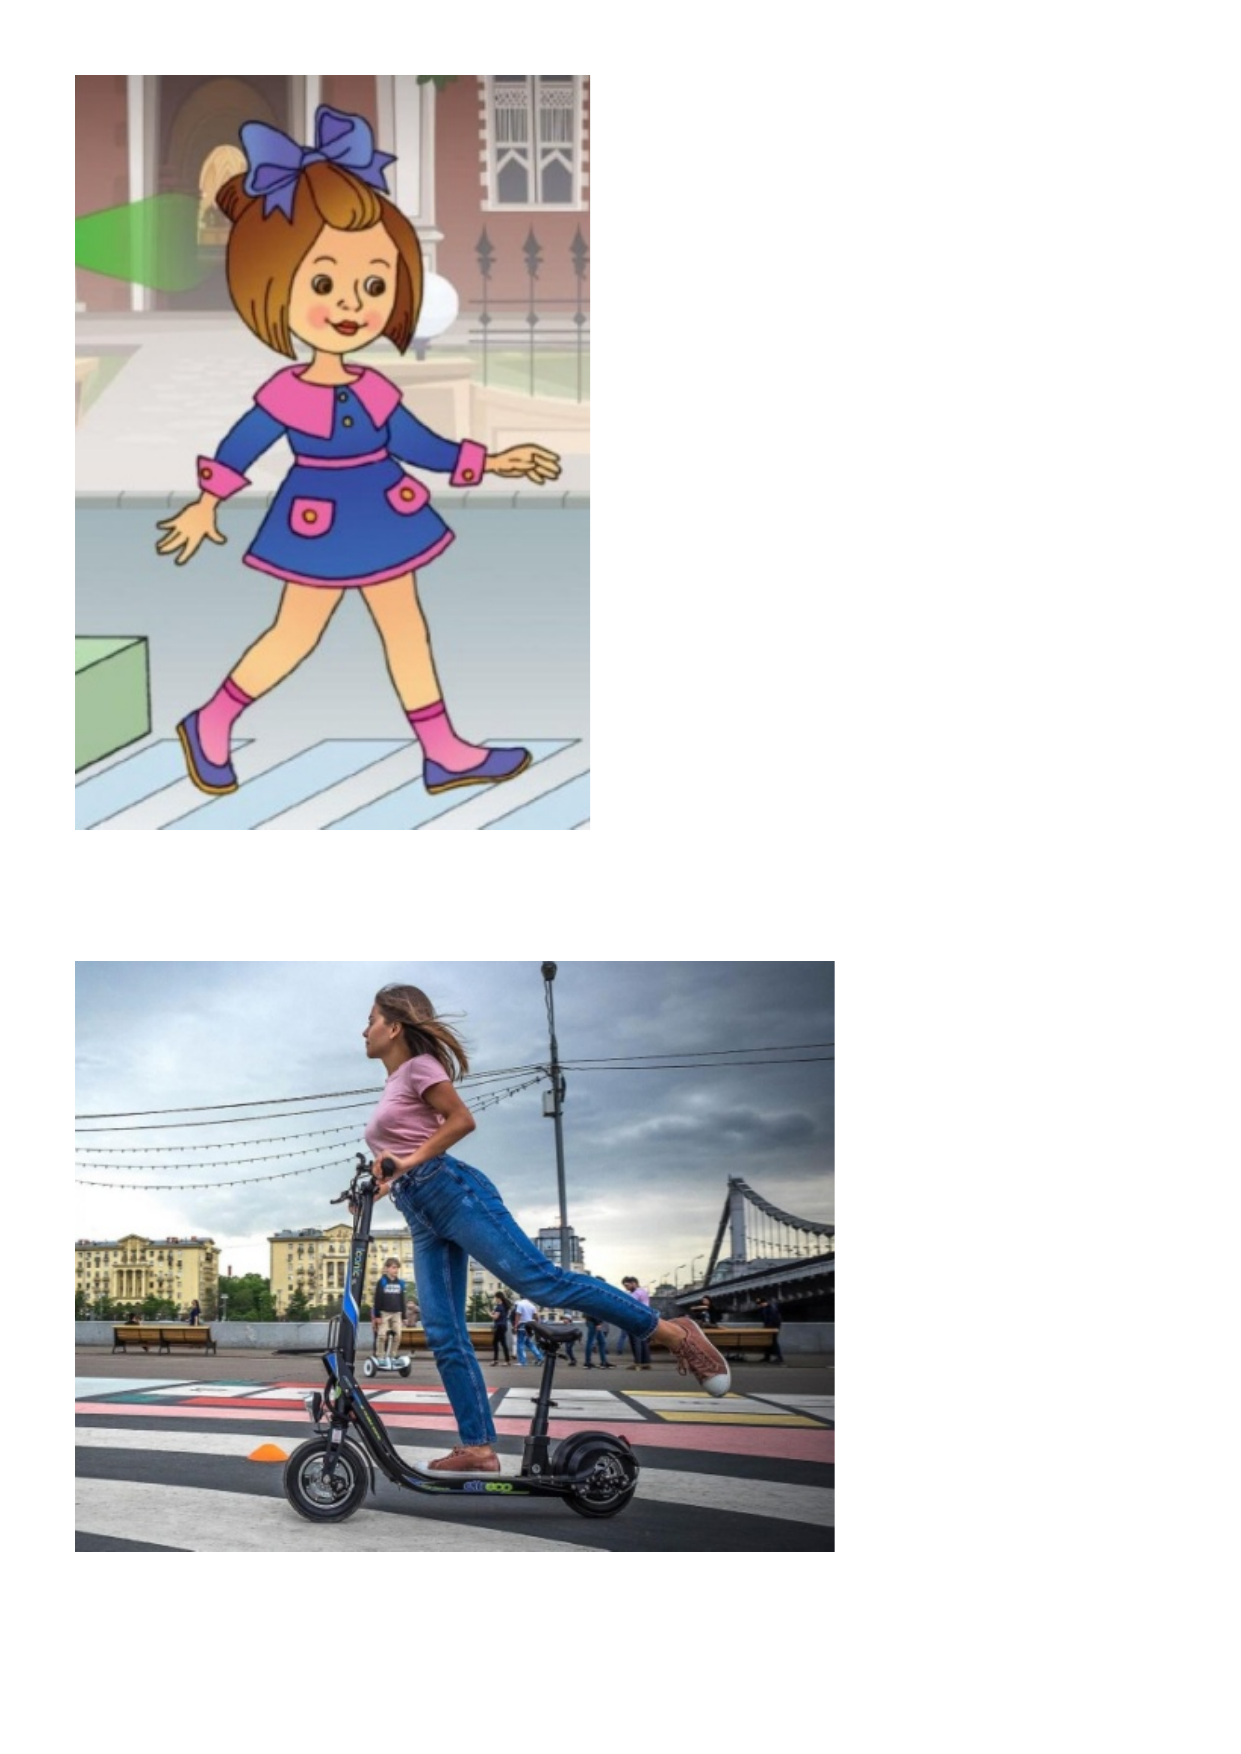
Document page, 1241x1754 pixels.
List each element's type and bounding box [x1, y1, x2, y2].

picture [75, 75, 591, 830]
picture [75, 961, 835, 1552]
